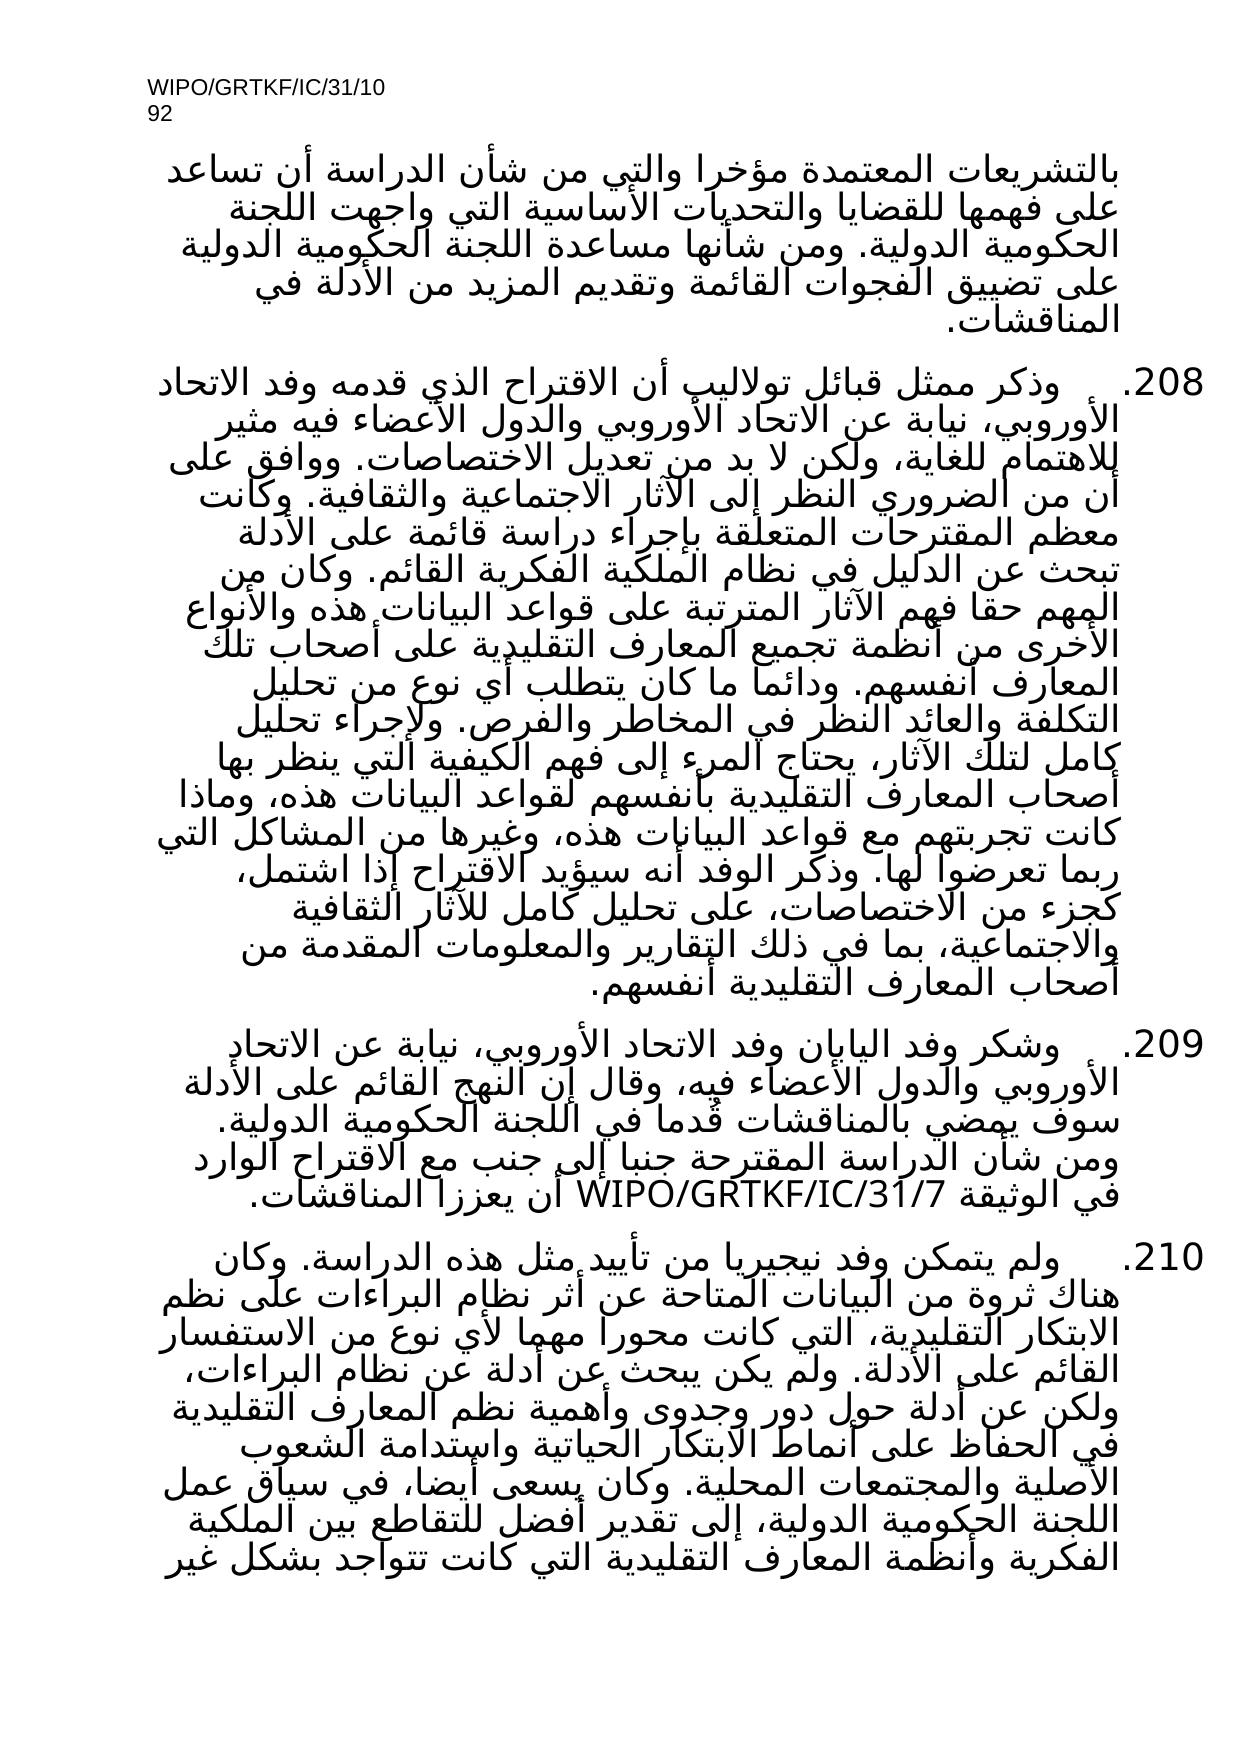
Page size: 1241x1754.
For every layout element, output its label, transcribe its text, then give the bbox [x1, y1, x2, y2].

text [147, 153, 1122, 340]
text وشكر وفد اليابان وفد الاتحاد الأوروبي، نيابة عن الاتحاد الأوروبي والدول الأعضاء فيه، وقال إن النهج القائم على الأدلة سوف يمضي بالمناقشات قُدما في اللجنة الحكومية الدولية. ومن شأن الدراسة المقترحة جنبا إلى جنب مع الاقتراح الوارد في الوثيقة WIPO/GRTKF/IC/31/7 أن يعززا المناقشات. [147, 1028, 1122, 1215]
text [147, 1240, 1122, 1578]
text وذكر ممثل قبائل تولاليب أن الاقتراح الذي قدمه وفد الاتحاد الأوروبي، نيابة عن الاتحاد الأوروبي والدول الأعضاء فيه مثير للاهتمام للغاية، ولكن لا بد من تعديل الاختصاصات. ووافق على أن من الضروري النظر إلى الآثار الاجتماعية والثقافية. وكانت معظم المقترحات المتعلقة بإجراء دراسة قائمة على الأدلة تبحث عن الدليل في نظام الملكية الفكرية القائم. وكان من المهم حقا فهم الآثار المترتبة على قواعد البيانات هذه والأنواع الأخرى من أنظمة تجميع المعارف التقليدية على أصحاب تلك المعارف أنفسهم. ودائما ما كان يتطلب أي نوع من تحليل التكلفة والعائد النظر في المخاطر والفرص. ولإجراء تحليل كامل لتلك الآثار، يحتاج المرء إلى فهم الكيفية التي ينظر بها أصحاب المعارف التقليدية بأنفسهم لقواعد البيانات هذه، وماذا كانت تجربتهم مع قواعد البيانات هذه، وغيرها من المشاكل التي ربما تعرضوا لها. وذكر الوفد أنه سيؤيد الاقتراح إذا اشتمل، كجزء من الاختصاصات، على تحليل كامل للآثار الثقافية والاجتماعية، بما في ذلك التقارير والمعلومات المقدمة من أصحاب المعارف التقليدية أنفسهم. [147, 365, 1122, 1003]
